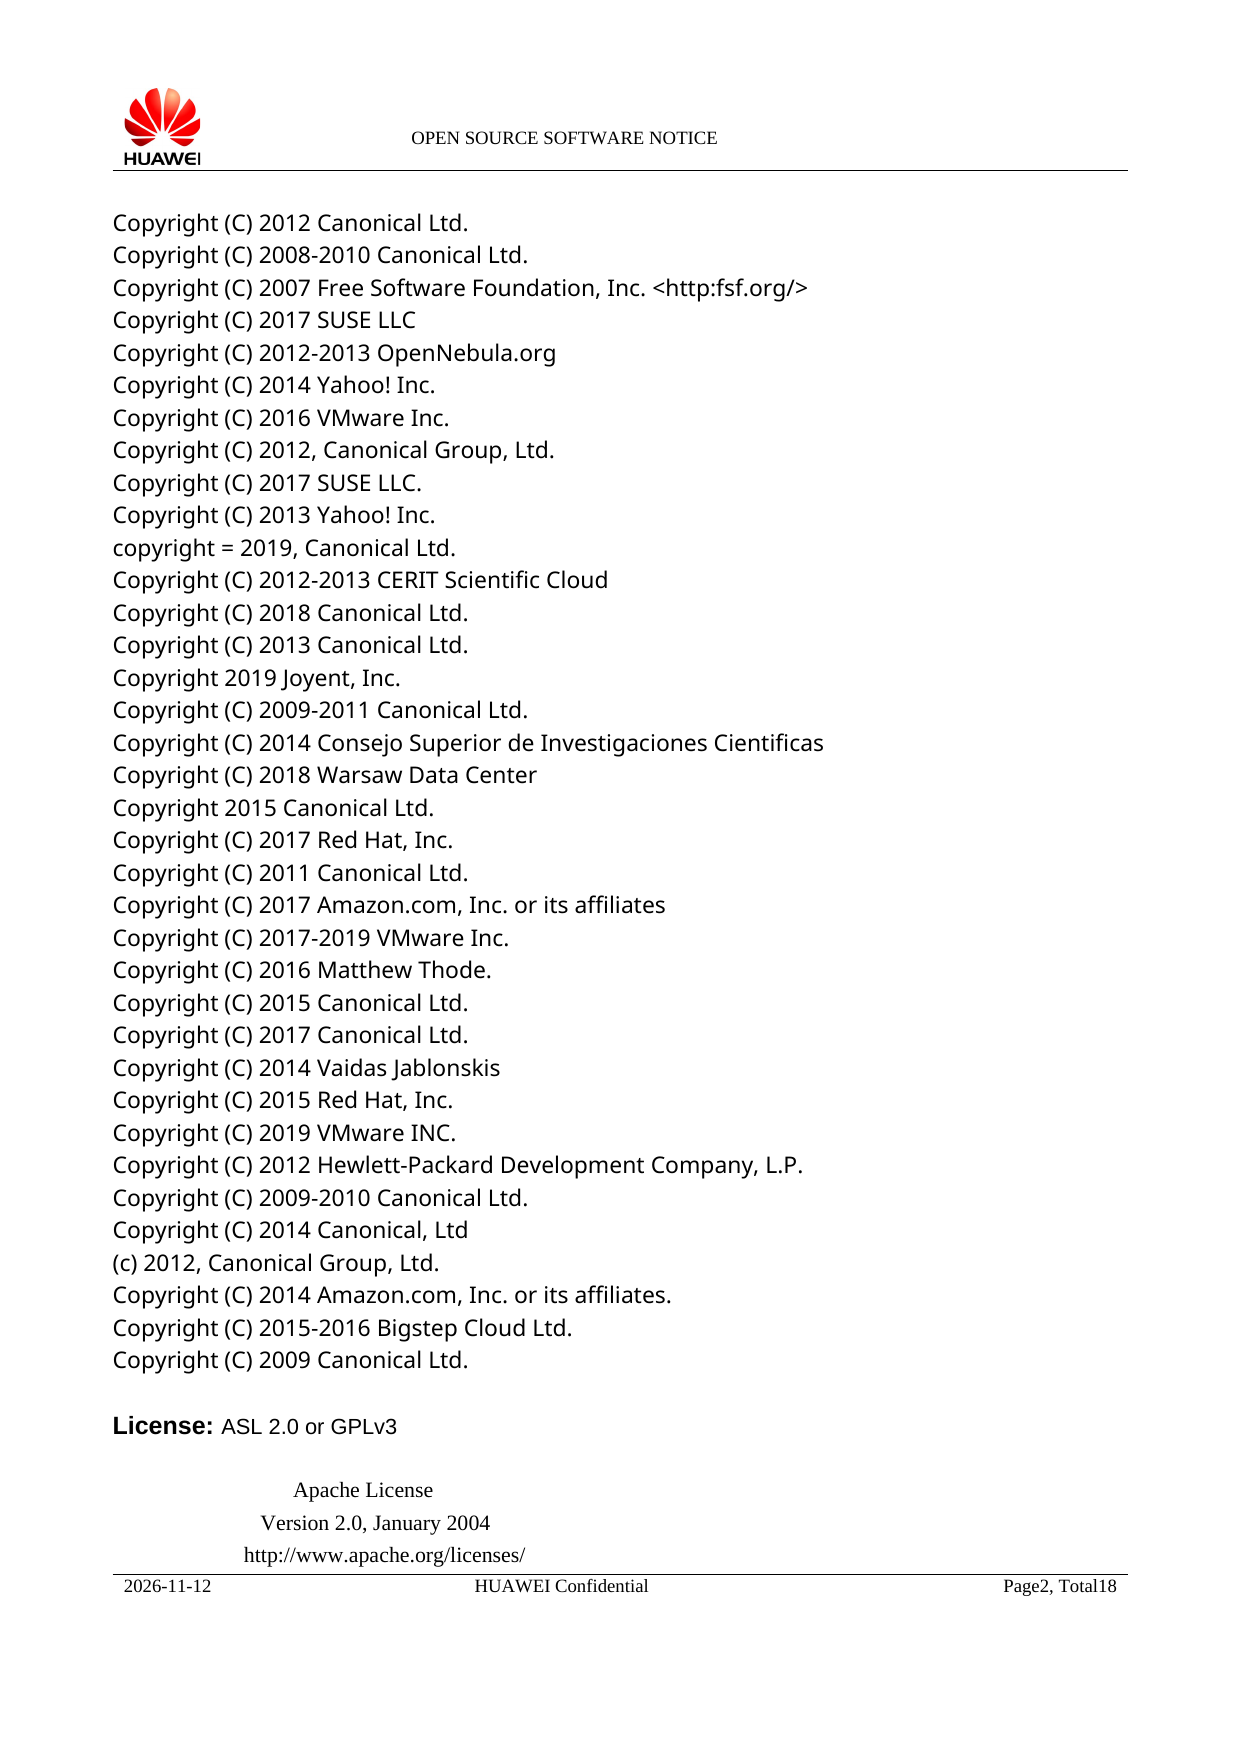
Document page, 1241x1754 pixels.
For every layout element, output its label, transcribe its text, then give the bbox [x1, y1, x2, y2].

text License: ASL 2.0 or GPLv3 [112, 1409, 1128, 1441]
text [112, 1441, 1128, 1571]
picture [124, 88, 201, 165]
